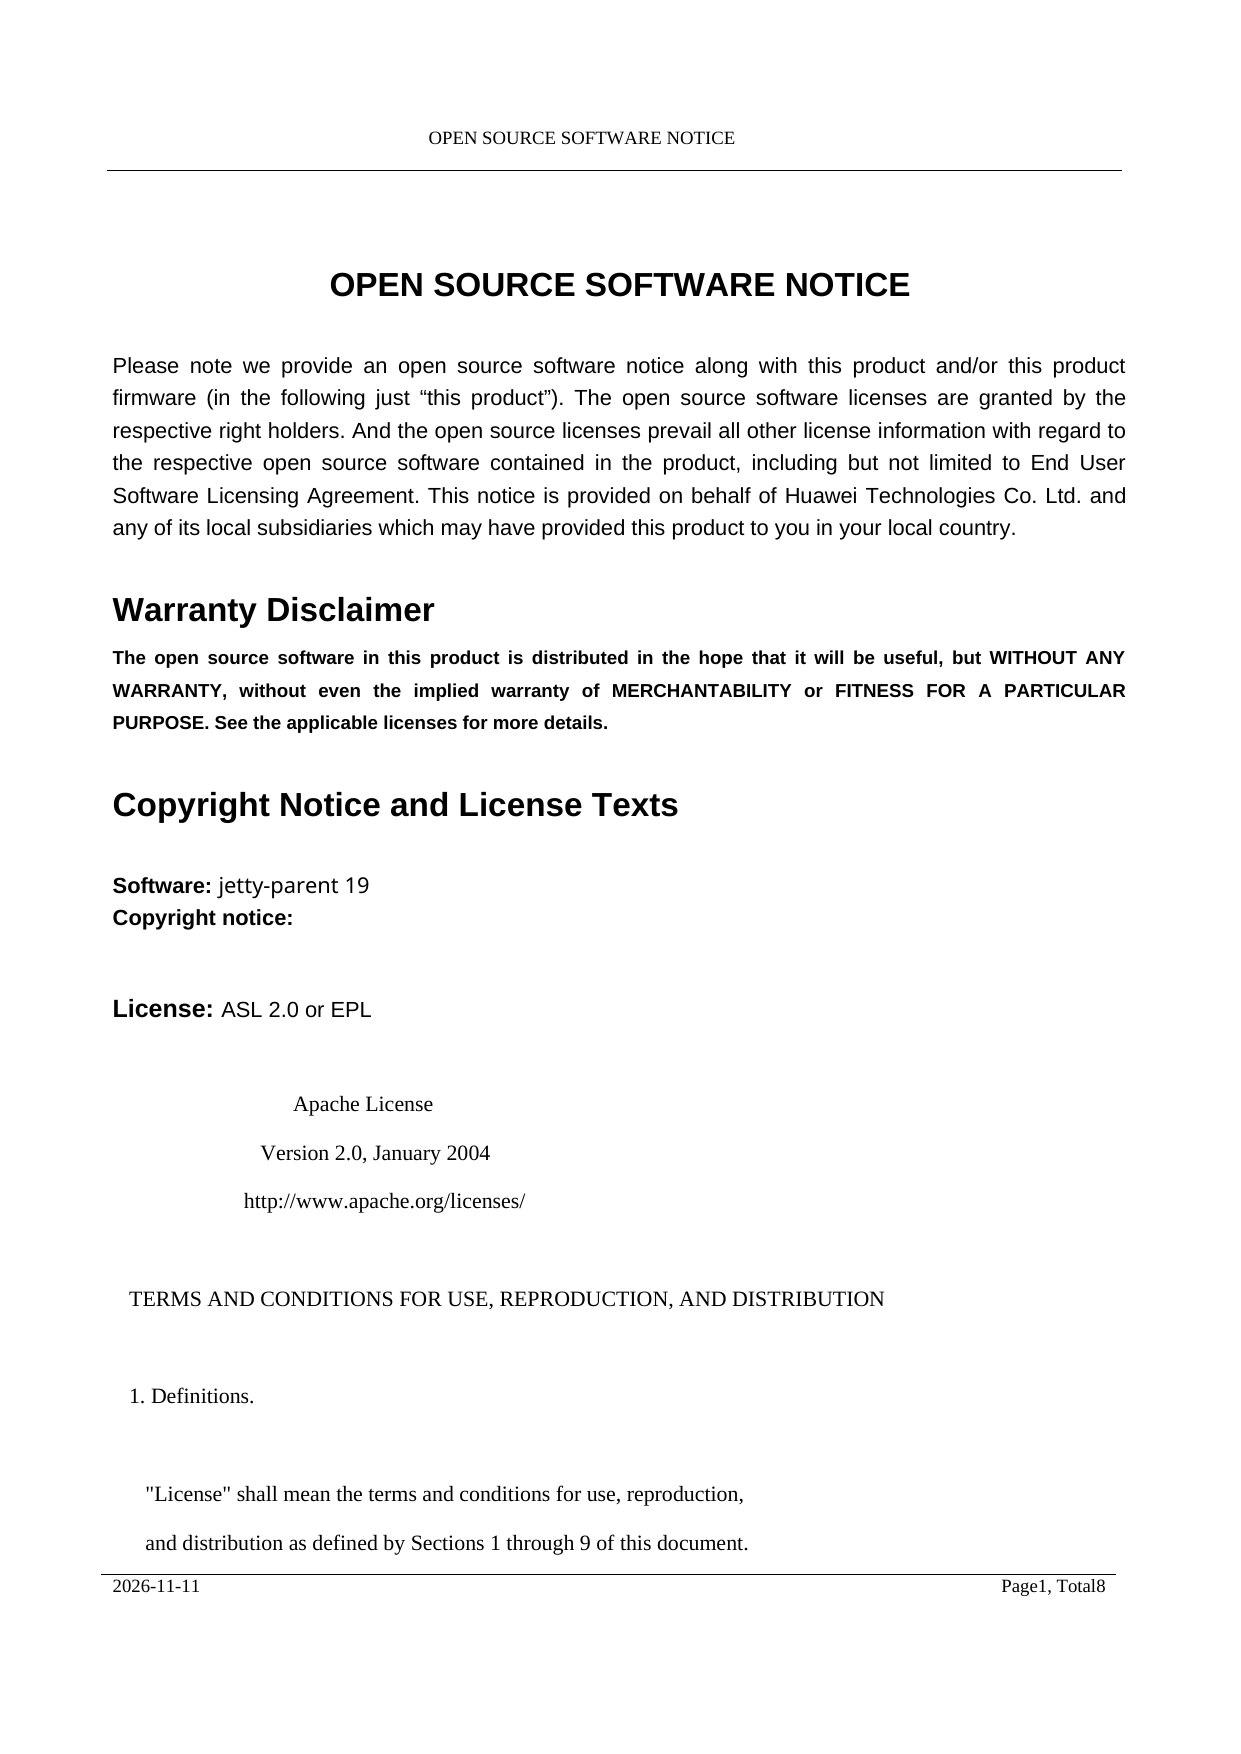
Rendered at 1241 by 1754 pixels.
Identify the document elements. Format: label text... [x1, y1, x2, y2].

text Copyright notice: [112, 901, 1128, 934]
text OPEN SOURCE SOFTWARE NOTICE [112, 251, 1128, 316]
text Warranty Disclaimer [112, 576, 1128, 641]
text License: ASL 2.0 or EPL [112, 992, 1128, 1024]
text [112, 1038, 1128, 1558]
text The open source software in this product is distributed in the hope that it will be useful, but WITHOUT ANY WARRANTY, without even the implied warranty of MERCHANTABILITY or FITNESS FOR A PARTICULAR PURPOSE. See the applicable licenses for more details. [112, 641, 1128, 739]
text Please note we provide an open source software notice along with this product and/or this product firmware (in the following just “this product”). The open source software licenses are granted by the respective right holders. And the open source licenses prevail all other license information with regard to the respective open source software contained in the product, including but not limited to End User Software Licensing Agreement. This notice is provided on behalf of Huawei Technologies Co. Ltd. and any of its local subsidiaries which may have provided this product to you in your local country. [112, 349, 1128, 544]
text Copyright Notice and License Texts [112, 771, 1128, 836]
text Software: jetty-parent 19 [112, 869, 1128, 901]
